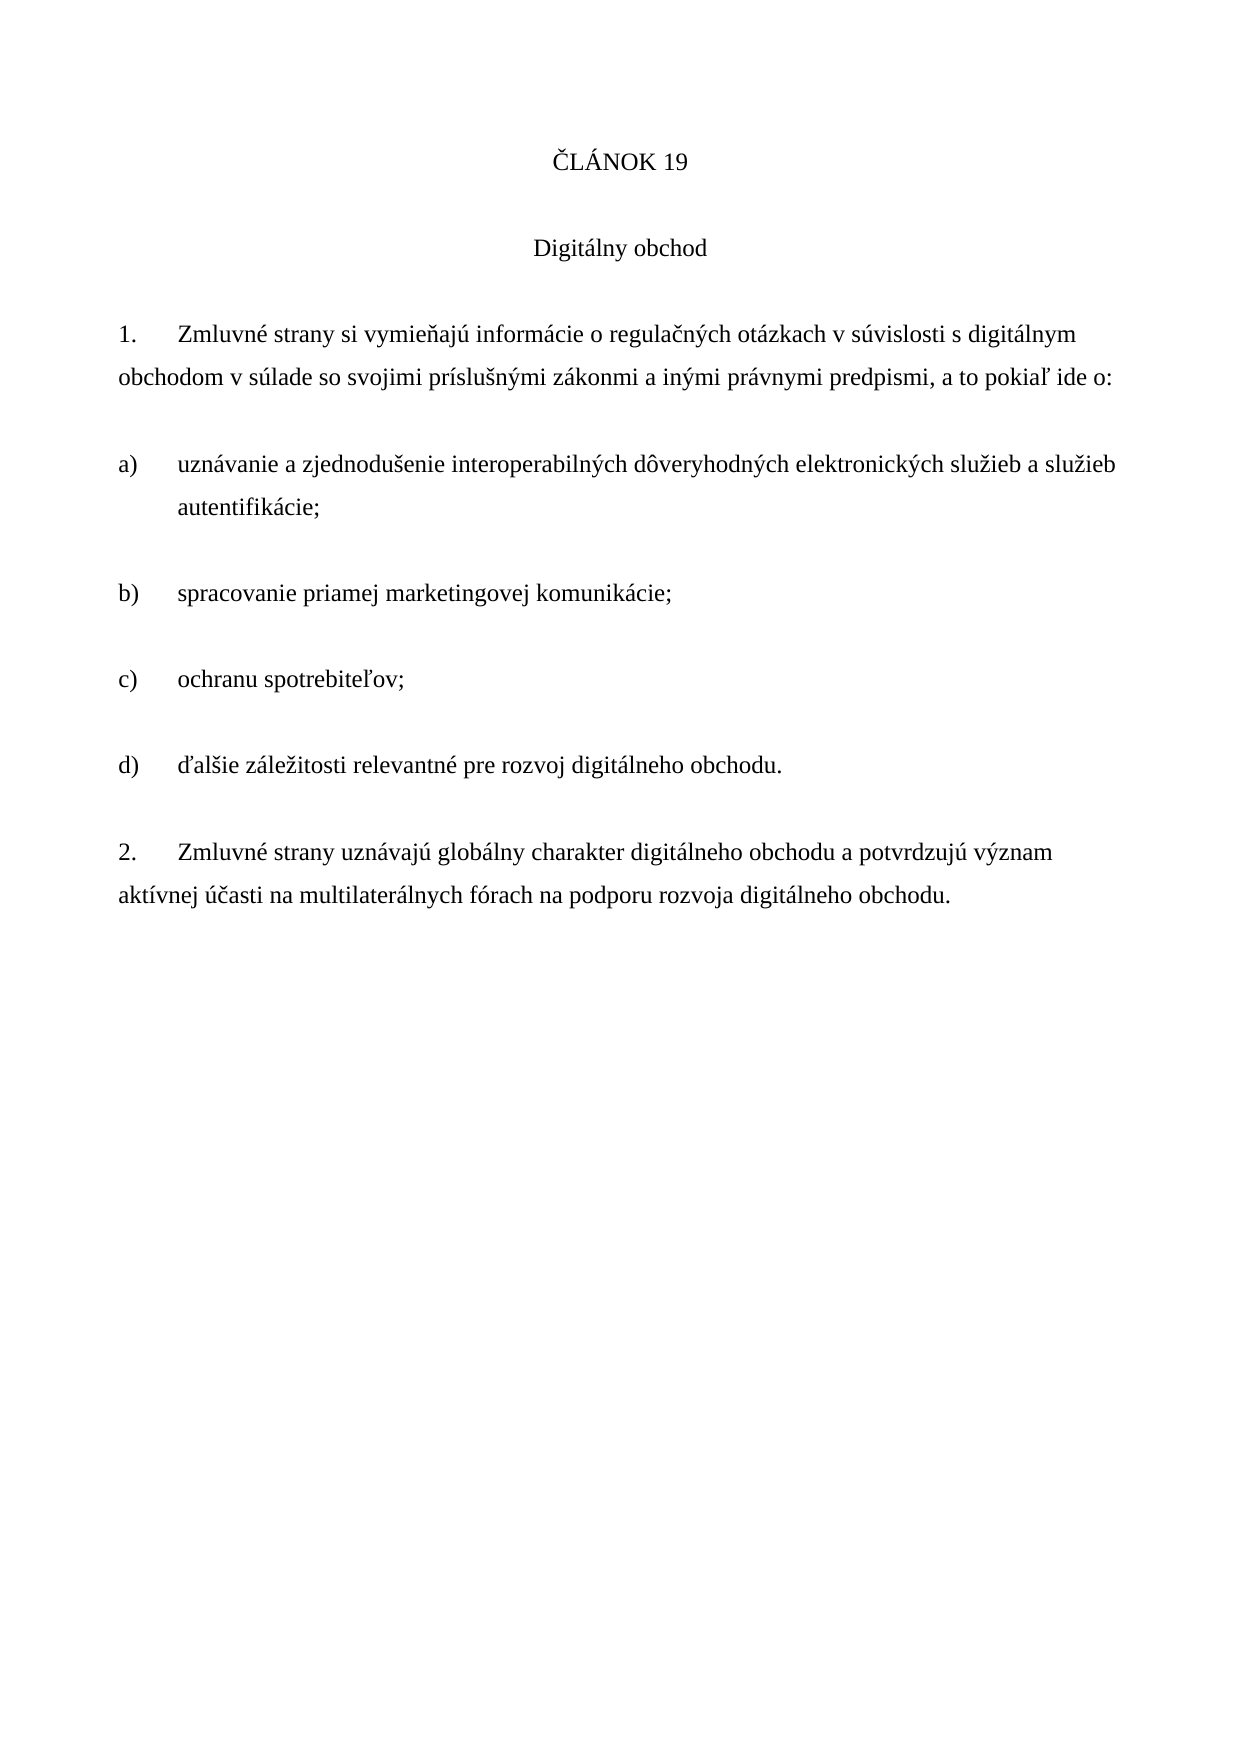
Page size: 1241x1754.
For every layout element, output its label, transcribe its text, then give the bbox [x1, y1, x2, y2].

text c) ochranu spotrebiteľov; [118, 664, 1122, 693]
text 2. Zmluvné strany uznávajú globálny charakter digitálneho obchodu a potvrdzujú význam aktívnej účasti na multilaterálnych fórach na podporu rozvoja digitálneho obchodu. [118, 837, 1122, 909]
text a) uznávanie a zjednodušenie interoperabilných dôveryhodných elektronických služieb a služieb autentifikácie; [118, 449, 1122, 521]
text d) ďalšie záležitosti relevantné pre rozvoj digitálneho obchodu. [118, 751, 1122, 779]
text ČLÁNOK 19 [118, 147, 1122, 176]
text Digitálny obchod [118, 233, 1122, 262]
text 1. Zmluvné strany si vymieňajú informácie o regulačných otázkach v súvislosti s digitálnym obchodom v súlade so svojimi príslušnými zákonmi a inými právnymi predpismi, a to pokiaľ ide o: [118, 319, 1122, 391]
text b) spracovanie priamej marketingovej komunikácie; [118, 578, 1122, 607]
